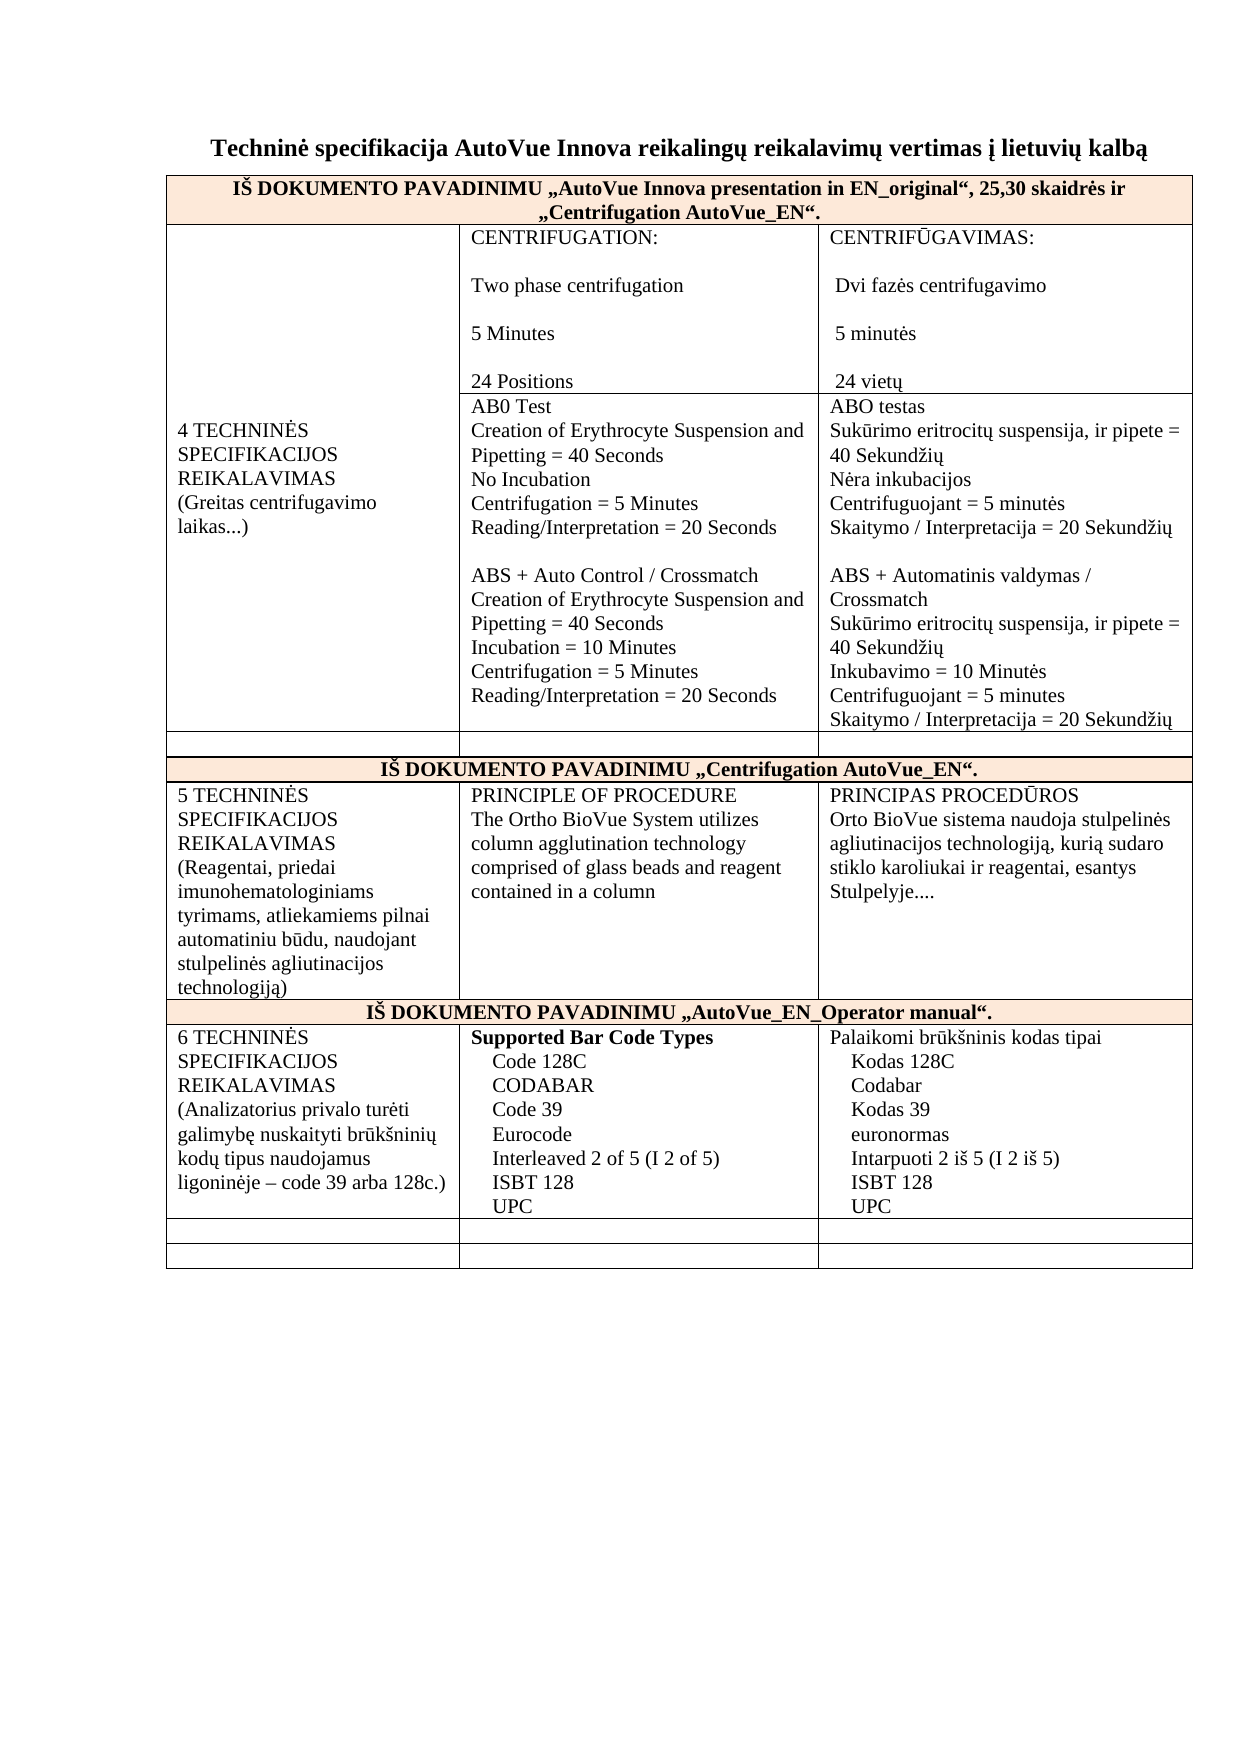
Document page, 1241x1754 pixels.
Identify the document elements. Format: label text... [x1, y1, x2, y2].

table_cell AB0 Test Creation of Erythrocyte Suspension and Pipetting = 40 Seconds No Incubation Centrifugation = 5 Minutes Reading/Interpretation = 20 Seconds ABS + Auto Control / Crossmatch Creation of Erythrocyte Suspension and Pipetting = 40 Seconds Incubation = 10 Minutes Centrifugation = 5 Minutes Reading/Interpretation = 20 Seconds [460, 394, 818, 731]
table_cell [460, 1219, 818, 1243]
table_cell [167, 732, 459, 756]
table_cell [460, 732, 818, 756]
table_cell [167, 1219, 459, 1243]
table_cell ABO testas Sukūrimo eritrocitų suspensija, ir pipete = 40 Sekundžių Nėra inkubacijos Centrifuguojant = 5 minutės Skaitymo / Interpretacija = 20 Sekundžių ABS + Automatinis valdymas / Crossmatch Sukūrimo eritrocitų suspensija, ir pipete = 40 Sekundžių Inkubavimo = 10 Minutės Centrifuguojant = 5 minutes Skaitymo / Interpretacija = 20 Sekundžių [819, 394, 1192, 731]
table_cell [819, 732, 1192, 756]
table_cell CENTRIFŪGAVIMAS: Dvi fazės centrifugavimo 5 minutės 24 vietų [819, 225, 1192, 393]
table_cell IŠ DOKUMENTO PAVADINIMU „AutoVue_EN_Operator manual“. [167, 1000, 1192, 1024]
table_cell [167, 1244, 459, 1268]
table_cell [819, 1244, 1192, 1268]
table_cell 4 TECHNINĖS SPECIFIKACIJOS REIKALAVIMAS (Greitas centrifugavimo laikas...) [167, 225, 459, 731]
table_cell PRINCIPAS PROCEDŪROS Orto BioVue sistema naudoja stulpelinės agliutinacijos technologiją, kurią sudaro stiklo karoliukai ir reagentai, esantys Stulpelyje.... [819, 783, 1192, 999]
table_cell 6 TECHNINĖS SPECIFIKACIJOS REIKALAVIMAS (Analizatorius privalo turėti galimybę nuskaityti brūkšninių kodų tipus naudojamus ligoninėje – code 39 arba 128c.) [167, 1025, 459, 1218]
table_cell [460, 1244, 818, 1268]
table_cell Palaikomi brūkšninis kodas tipai 􀂄 Kodas 128C 􀂄 Codabar 􀂄 Kodas 39 􀂄 euronormas 􀂄 Intarpuoti 2 iš 5 (I 2 iš 5) 􀂄 ISBT 128 􀂄 UPC [819, 1025, 1192, 1218]
table_cell Supported Bar Code Types 􀂄 Code 128C 􀂄 CODABAR 􀂄 Code 39 􀂄 Eurocode 􀂄 Interleaved 2 of 5 (I 2 of 5) 􀂄 ISBT 128 􀂄 UPC [460, 1025, 818, 1218]
table_cell 5 TECHNINĖS SPECIFIKACIJOS REIKALAVIMAS (Reagentai, priedai imunohematologiniams tyrimams, atliekamiems pilnai automatiniu būdu, naudojant stulpelinės agliutinacijos technologiją) [167, 783, 459, 999]
table_cell IŠ DOKUMENTO PAVADINIMU „Centrifugation AutoVue_EN“. [167, 758, 1192, 781]
table_cell PRINCIPLE OF PROCEDURE The Ortho BioVue System utilizes column agglutination technology comprised of glass beads and reagent contained in a column [460, 783, 818, 999]
table_header IŠ DOKUMENTO PAVADINIMU „AutoVue Innova presentation in EN_original“, 25,30 skaidrės ir „Centrifugation AutoVue_EN“. [167, 176, 1192, 224]
table_cell [819, 1219, 1192, 1243]
table_cell CENTRIFUGATION: Two phase centrifugation 5 Minutes 24 Positions [460, 225, 818, 393]
